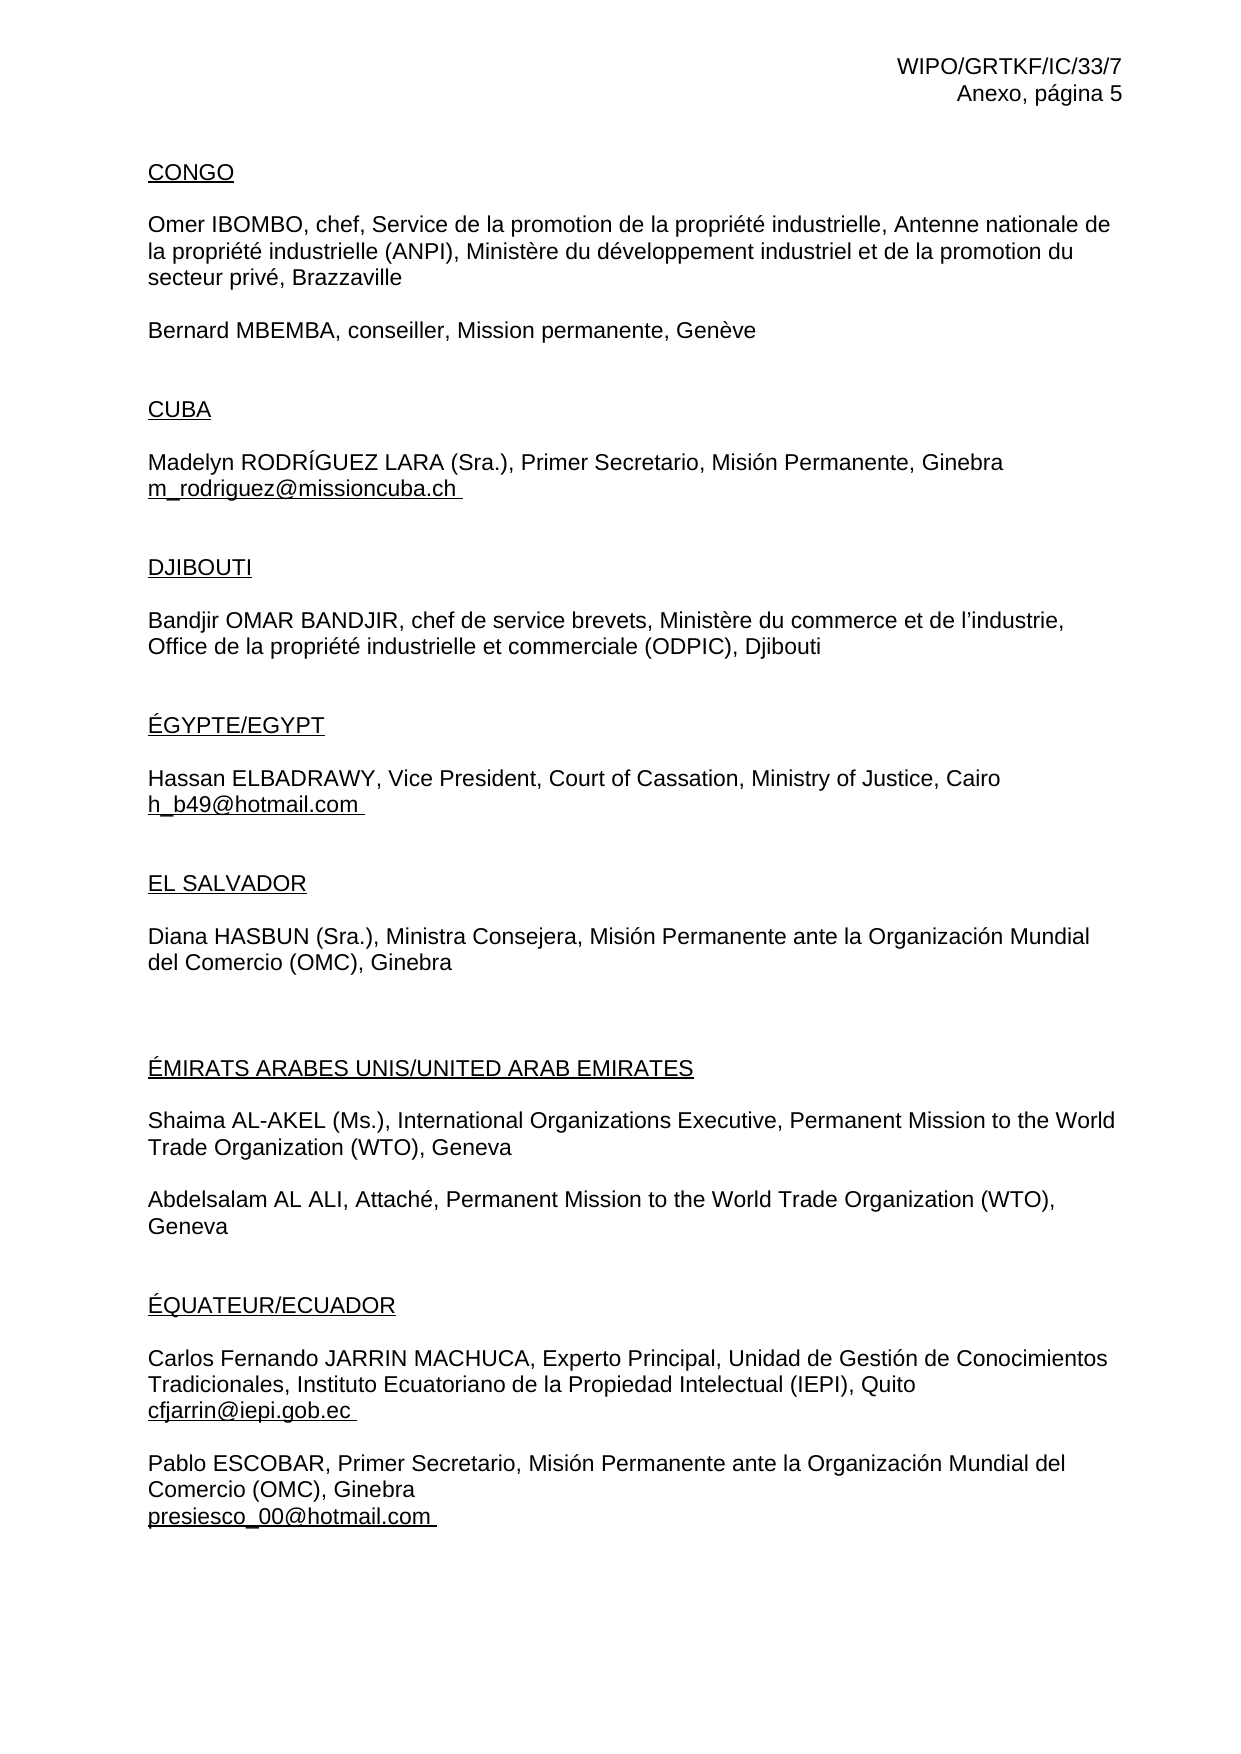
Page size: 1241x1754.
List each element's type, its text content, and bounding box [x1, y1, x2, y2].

text Hassan ELBADRAWY, Vice President, Court of Cassation, Ministry of Justice, Cairo [148, 765, 1122, 791]
text Bernard MBEMBA, conseiller, Mission permanente, Genève [148, 317, 1122, 343]
text ÉQUATEUR/ECUADOR [148, 1292, 1122, 1318]
text Abdelsalam AL ALI, Attaché, Permanent Mission to the World Trade Organization (WTO), Geneva [148, 1186, 1122, 1239]
text ÉMIRATS ARABES UNIS/UNITED ARAB EMIRATES [148, 1054, 1122, 1081]
text m_rodriguez@missioncuba.ch [148, 475, 1122, 501]
text presiesco_00@hotmail.com [148, 1503, 1122, 1529]
text Carlos Fernando JARRIN MACHUCA, Experto Principal, Unidad de Gestión de Conocimientos Tradicionales, Instituto Ecuatoriano de la Propiedad Intelectual (IEPI), Quito [148, 1344, 1122, 1397]
text Shaima AL-AKEL (Ms.), International Organizations Executive, Permanent Mission to the World Trade Organization (WTO), Geneva [148, 1107, 1122, 1160]
text CUBA [148, 396, 1122, 422]
text ÉGYPTE/EGYPT [148, 712, 1122, 738]
text Madelyn RODRÍGUEZ LARA (Sra.), Primer Secretario, Misión Permanente, Ginebra [148, 448, 1122, 475]
text DJIBOUTI [148, 554, 1122, 580]
text cfjarrin@iepi.gob.ec [148, 1397, 1122, 1423]
text Diana HASBUN (Sra.), Ministra Consejera, Misión Permanente ante la Organización Mundial del Comercio (OMC), Ginebra [148, 923, 1122, 976]
text Bandjir OMAR BANDJIR, chef de service brevets, Ministère du commerce et de l’industrie, Office de la propriété industrielle et commerciale (ODPIC), Djibouti [148, 607, 1122, 659]
text EL SALVADOR [148, 870, 1122, 896]
text Pablo ESCOBAR, Primer Secretario, Misión Permanente ante la Organización Mundial del Comercio (OMC), Ginebra [148, 1450, 1122, 1503]
text Omer IBOMBO, chef, Service de la promotion de la propriété industrielle, Antenne nationale de la propriété industrielle (ANPI), Ministère du développement industriel et de la promotion du secteur privé, Brazzaville [148, 211, 1122, 290]
text h_b49@hotmail.com [148, 791, 1122, 817]
text CONGO [148, 158, 1122, 185]
